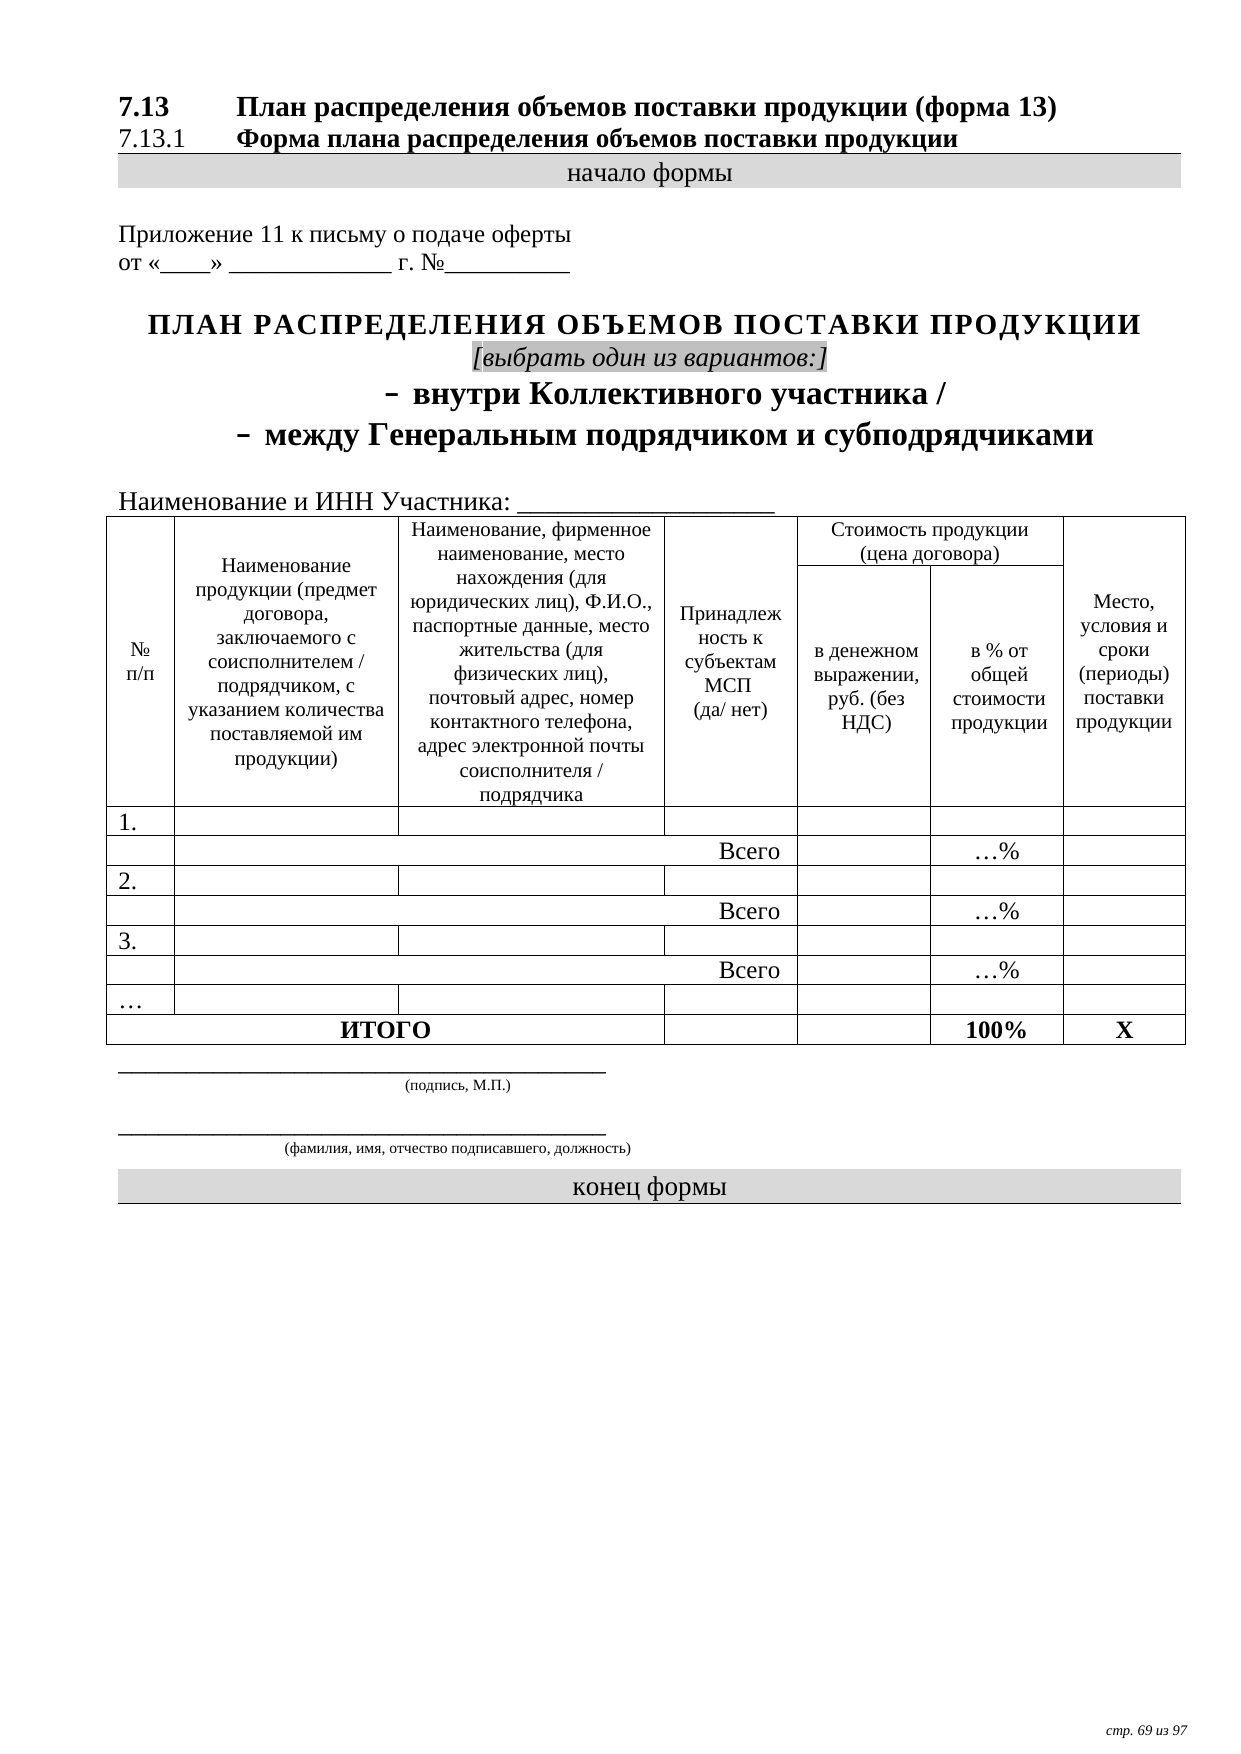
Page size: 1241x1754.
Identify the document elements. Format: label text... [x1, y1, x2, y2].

table_cell [798, 836, 930, 865]
table_cell [175, 926, 398, 954]
table_cell [798, 866, 930, 895]
table_cell [798, 807, 930, 835]
table_cell [665, 985, 797, 1014]
table_cell [1064, 926, 1185, 954]
table_cell [107, 926, 174, 954]
table_cell [1064, 807, 1185, 835]
table_header Принадлежность к субъектам МСП (да/ нет) [665, 517, 797, 806]
table_cell [1064, 956, 1185, 984]
table_cell [1064, 896, 1185, 925]
table_cell [798, 956, 930, 984]
table_cell [931, 866, 1063, 895]
table_cell [798, 896, 930, 925]
text ____________________________________ [118, 1107, 1181, 1138]
table_cell [175, 807, 398, 835]
list между Генеральным подрядчиком и субподрядчиками [148, 413, 1181, 453]
table_cell в % от общей стоимости продукции [931, 566, 1063, 806]
text (фамилия, имя, отчество подписавшего, должность) [118, 1138, 797, 1169]
table_header Наименование, фирменное наименование, место нахождения (для юридических лиц), Ф.И.О., паспортные данные, место жительства (для физических лиц), почтовый адрес, номер контактного телефона, адрес электронной почты соисполнителя / подрядчика [399, 517, 664, 806]
table_cell …% [931, 896, 1063, 925]
table_cell [1064, 836, 1185, 865]
subtitle План распределения объемов поставки продукции (форма 13) [118, 89, 1181, 122]
text ____________________________________ [118, 1045, 1181, 1076]
text Форма плана распределения объемов поставки продукции [118, 122, 1181, 153]
table_cell [175, 985, 398, 1014]
table_cell [107, 956, 174, 984]
table_cell в денежном выражении, руб. (без НДС) [798, 566, 930, 806]
table_cell [107, 807, 174, 835]
table_cell [665, 866, 797, 895]
table_cell Всего [175, 956, 797, 984]
table_cell [107, 896, 174, 925]
text Приложение 11 к письму о подаче оферты от «____» _____________ г. №__________ [118, 219, 1181, 276]
table_cell [1064, 985, 1185, 1014]
table_cell [798, 985, 930, 1014]
text конец формы [118, 1169, 1181, 1203]
table_cell ИТОГО [107, 1015, 664, 1044]
table_cell [931, 926, 1063, 954]
text начало формы [118, 154, 1181, 188]
table_cell [665, 1015, 797, 1044]
table_cell Всего [175, 836, 797, 865]
list внутри Коллективного участника / [148, 372, 1181, 413]
table_cell [665, 807, 797, 835]
table_cell Всего [175, 896, 797, 925]
table_header Место, условия и сроки (периоды) поставки продукции [1064, 517, 1185, 806]
table_cell …% [931, 956, 1063, 984]
table_cell [399, 926, 664, 954]
table_cell [399, 866, 664, 895]
table_cell [107, 836, 174, 865]
table_cell [931, 807, 1063, 835]
text (подпись, М.П.) [118, 1076, 797, 1107]
table_cell … [107, 985, 174, 1014]
table_header Наименование продукции (предмет договора, заключаемого с соисполнителем / подрядчиком, с указанием количества поставляемой им продукции) [175, 517, 398, 806]
table_cell Х [1064, 1015, 1185, 1044]
table_cell [1064, 866, 1185, 895]
table_cell [665, 926, 797, 954]
table_cell [931, 985, 1063, 1014]
text Наименование и ИНН Участника: ___________________ [118, 485, 1181, 516]
table_cell …% [931, 836, 1063, 865]
text План распределения объемов поставки продукции [выбрать один из вариантов:] [118, 307, 1181, 372]
table_cell [175, 866, 398, 895]
table_cell [399, 985, 664, 1014]
table_cell [798, 926, 930, 954]
table_header Стоимость продукции (цена договора) [798, 517, 1063, 565]
table_cell [798, 1015, 930, 1044]
table_cell [107, 866, 174, 895]
table_header № п/п [107, 517, 174, 806]
table_cell [399, 807, 664, 835]
table_cell 100% [931, 1015, 1063, 1044]
